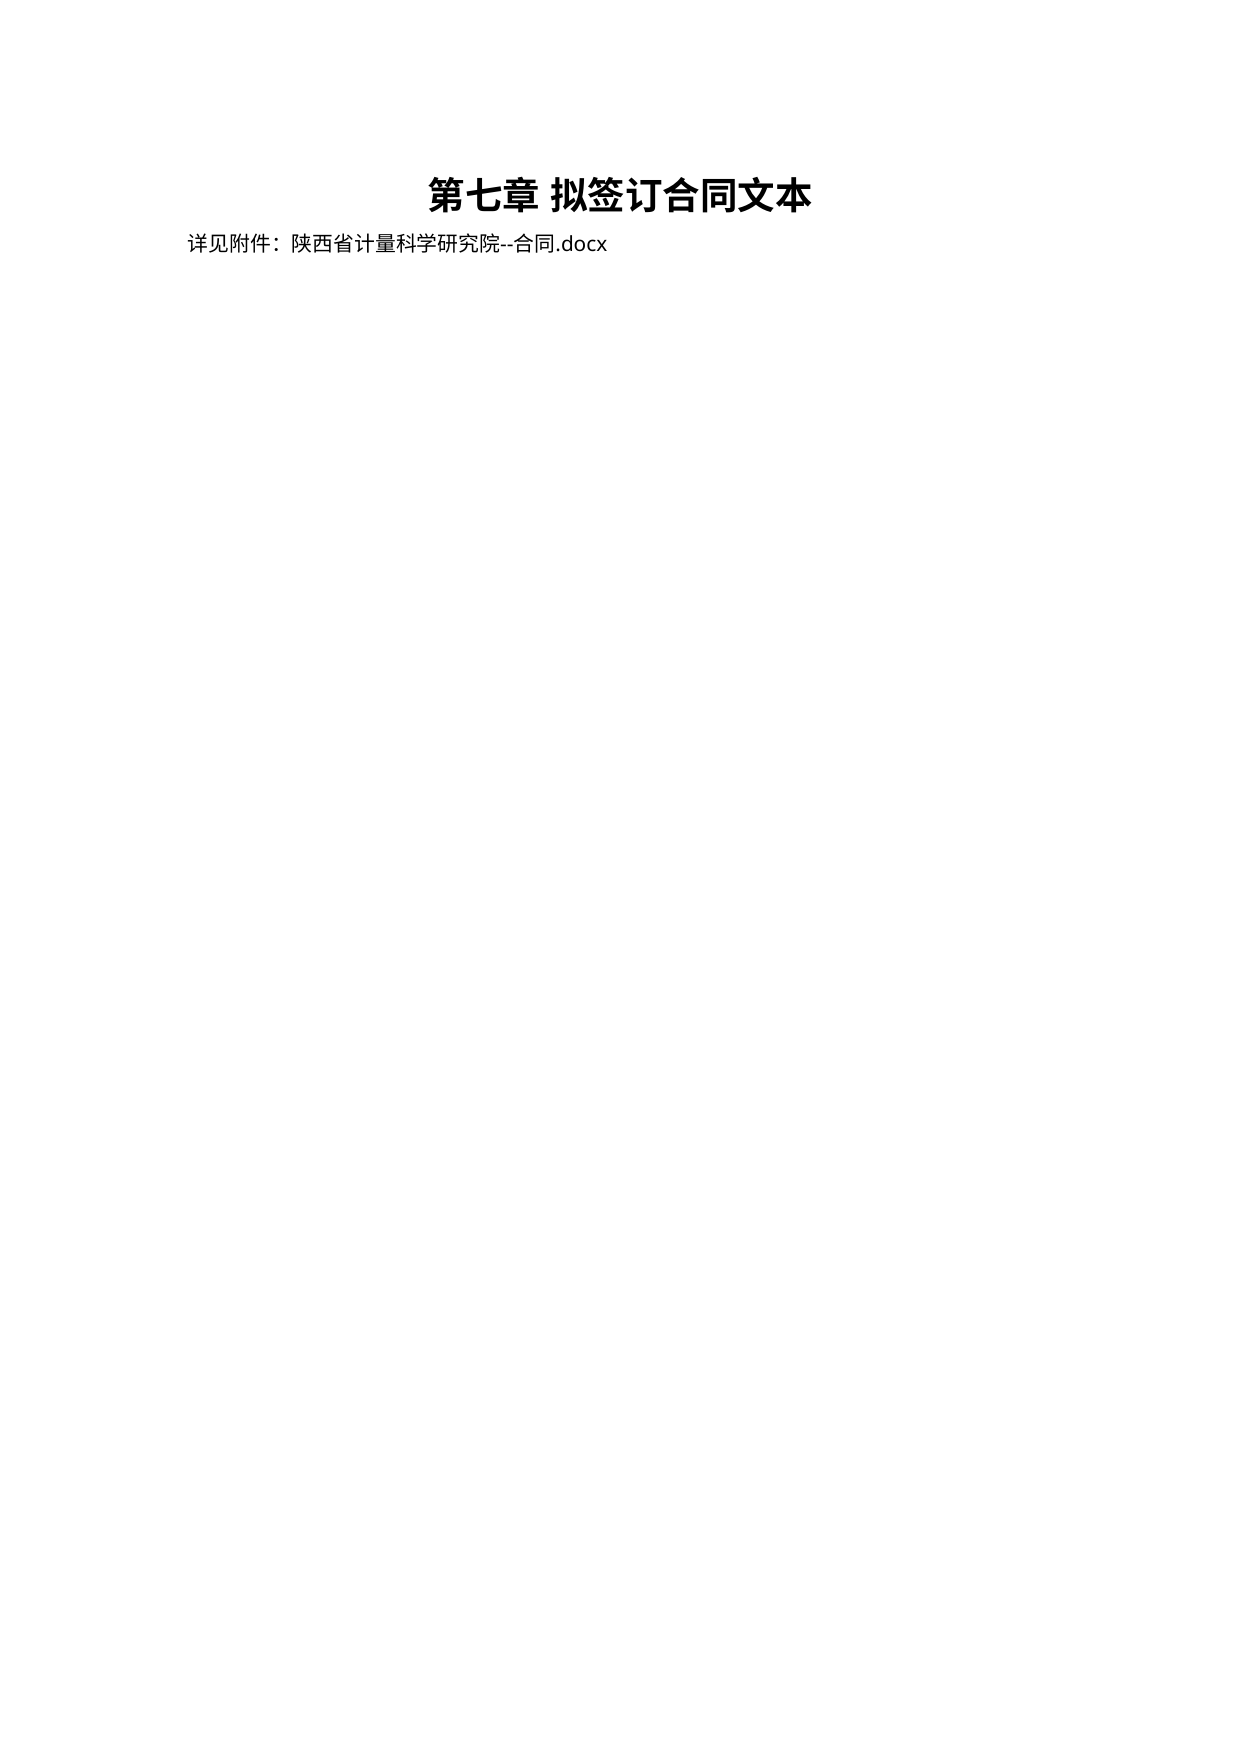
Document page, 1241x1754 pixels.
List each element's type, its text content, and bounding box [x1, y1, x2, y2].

text 第七章 拟签订合同文本 [187, 162, 1053, 227]
text 详见附件：陕西省计量科学研究院--合同.docx [187, 227, 1053, 259]
